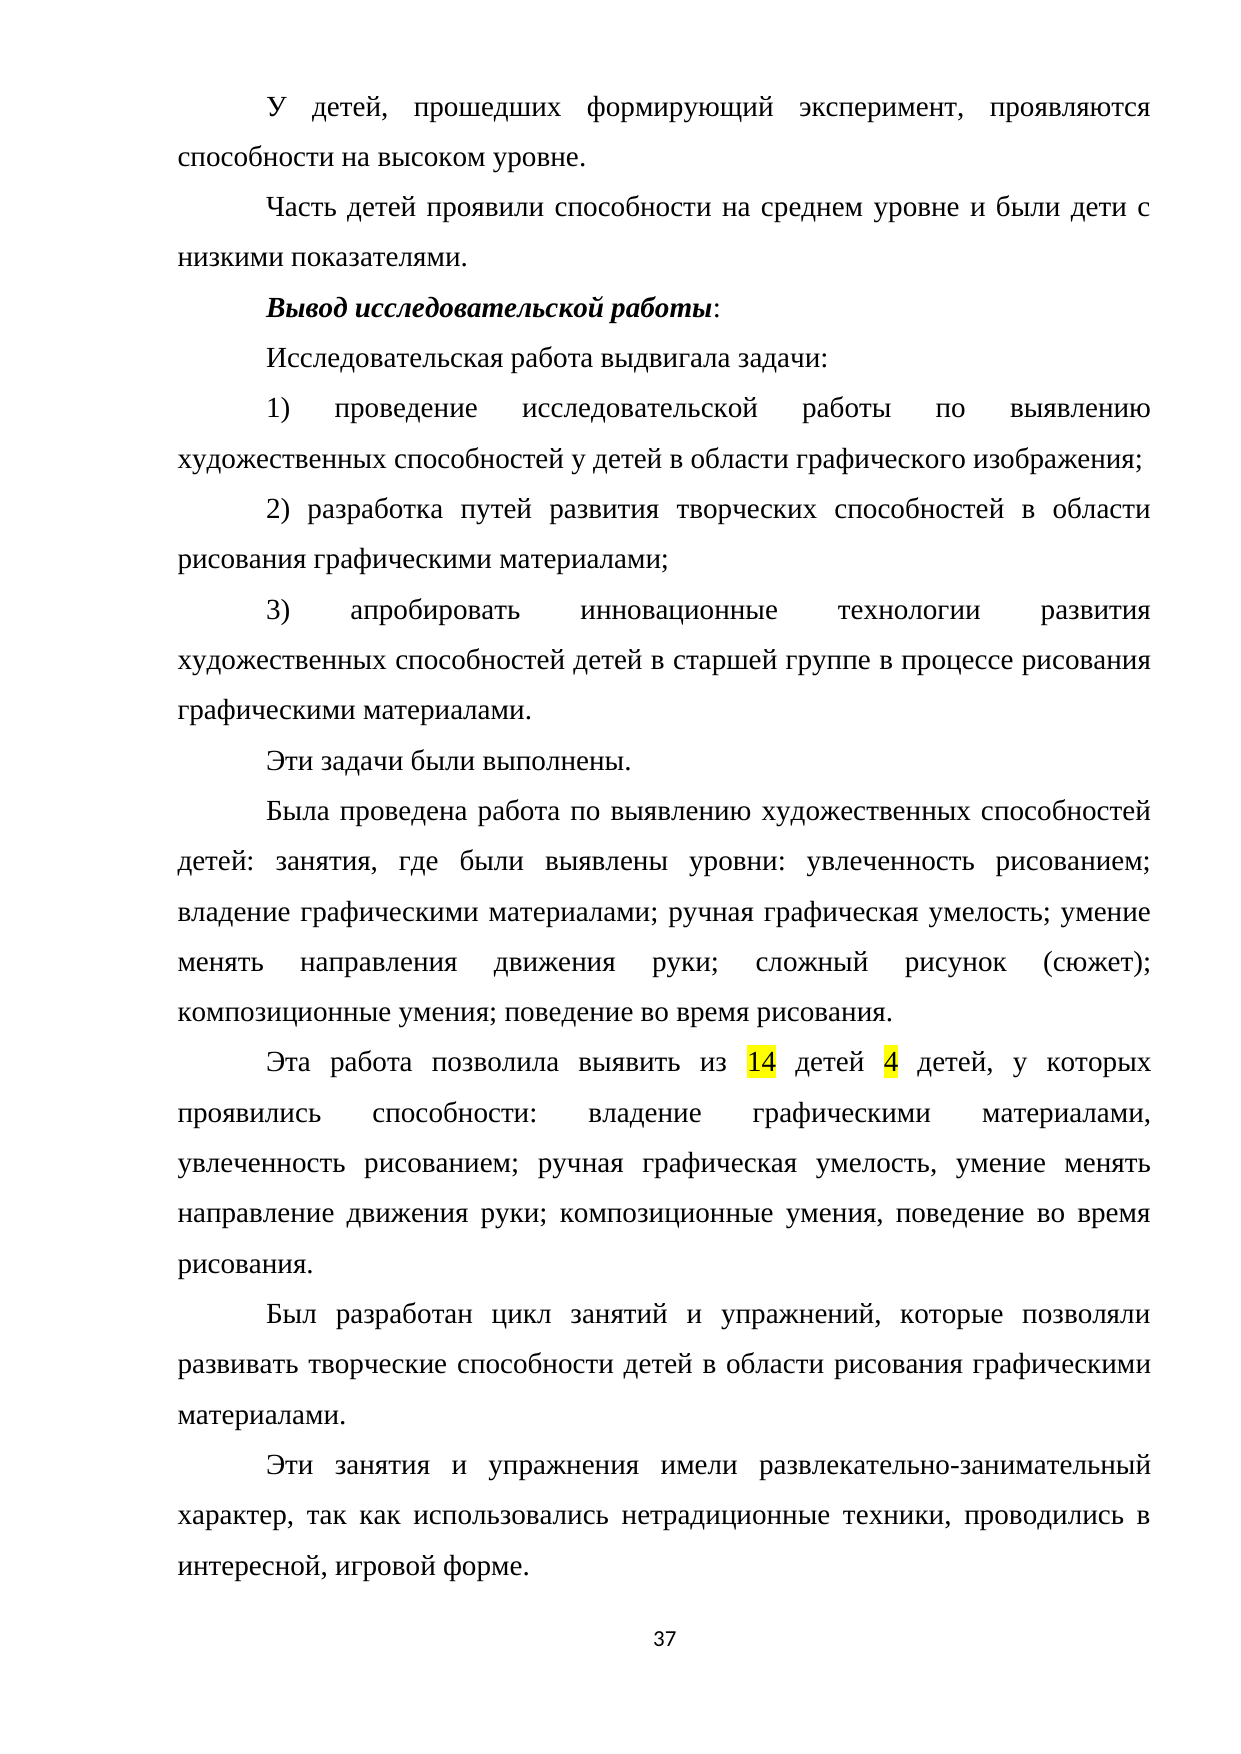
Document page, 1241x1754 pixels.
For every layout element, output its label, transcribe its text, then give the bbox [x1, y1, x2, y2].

text 3) апробировать инновационные технологии развития художественных способностей детей в старшей группе в процессе рисования графическими материалами. [177, 592, 1152, 726]
text Эти занятия и упражнения имели развлекательно-занимательный характер, так как использовались нетрадиционные техники, проводились в интересной, игровой форме. [177, 1447, 1152, 1581]
text Эти задачи были выполнены. [177, 743, 1152, 776]
text 1) проведение исследовательской работы по выявлению художественных способностей у детей в области графического изображения; [177, 391, 1152, 474]
text Исследовательская работа выдвигала задачи: [177, 340, 1152, 374]
text У детей, прошедших формирующий эксперимент, проявляются способности на высоком уровне. [177, 89, 1152, 172]
text Часть детей проявили способности на среднем уровне и были дети с низкими показателями. [177, 189, 1152, 273]
text 2) разработка путей развития творческих способностей в области рисования графическими материалами; [177, 491, 1152, 575]
text Был разработан цикл занятий и упражнений, которые позволяли развивать творческие способности детей в области рисования графическими материалами. [177, 1296, 1152, 1430]
text Вывод исследовательской работы: [177, 290, 1152, 323]
text Эта работа позволила выявить из 14 детей 4 детей, у которых проявились способности: владение графическими материалами, увлеченность рисованием; ручная графическая умелость, умение менять направление движения руки; композиционные умения, поведение во время рисования. [177, 1044, 1152, 1279]
text Была проведена работа по выявлению художественных способностей детей: занятия, где были выявлены уровни: увлеченность рисованием; владение графическими материалами; ручная графическая умелость; умение менять направления движения руки; сложный рисунок (сюжет); композиционные умения; поведение во время рисования. [177, 793, 1152, 1028]
